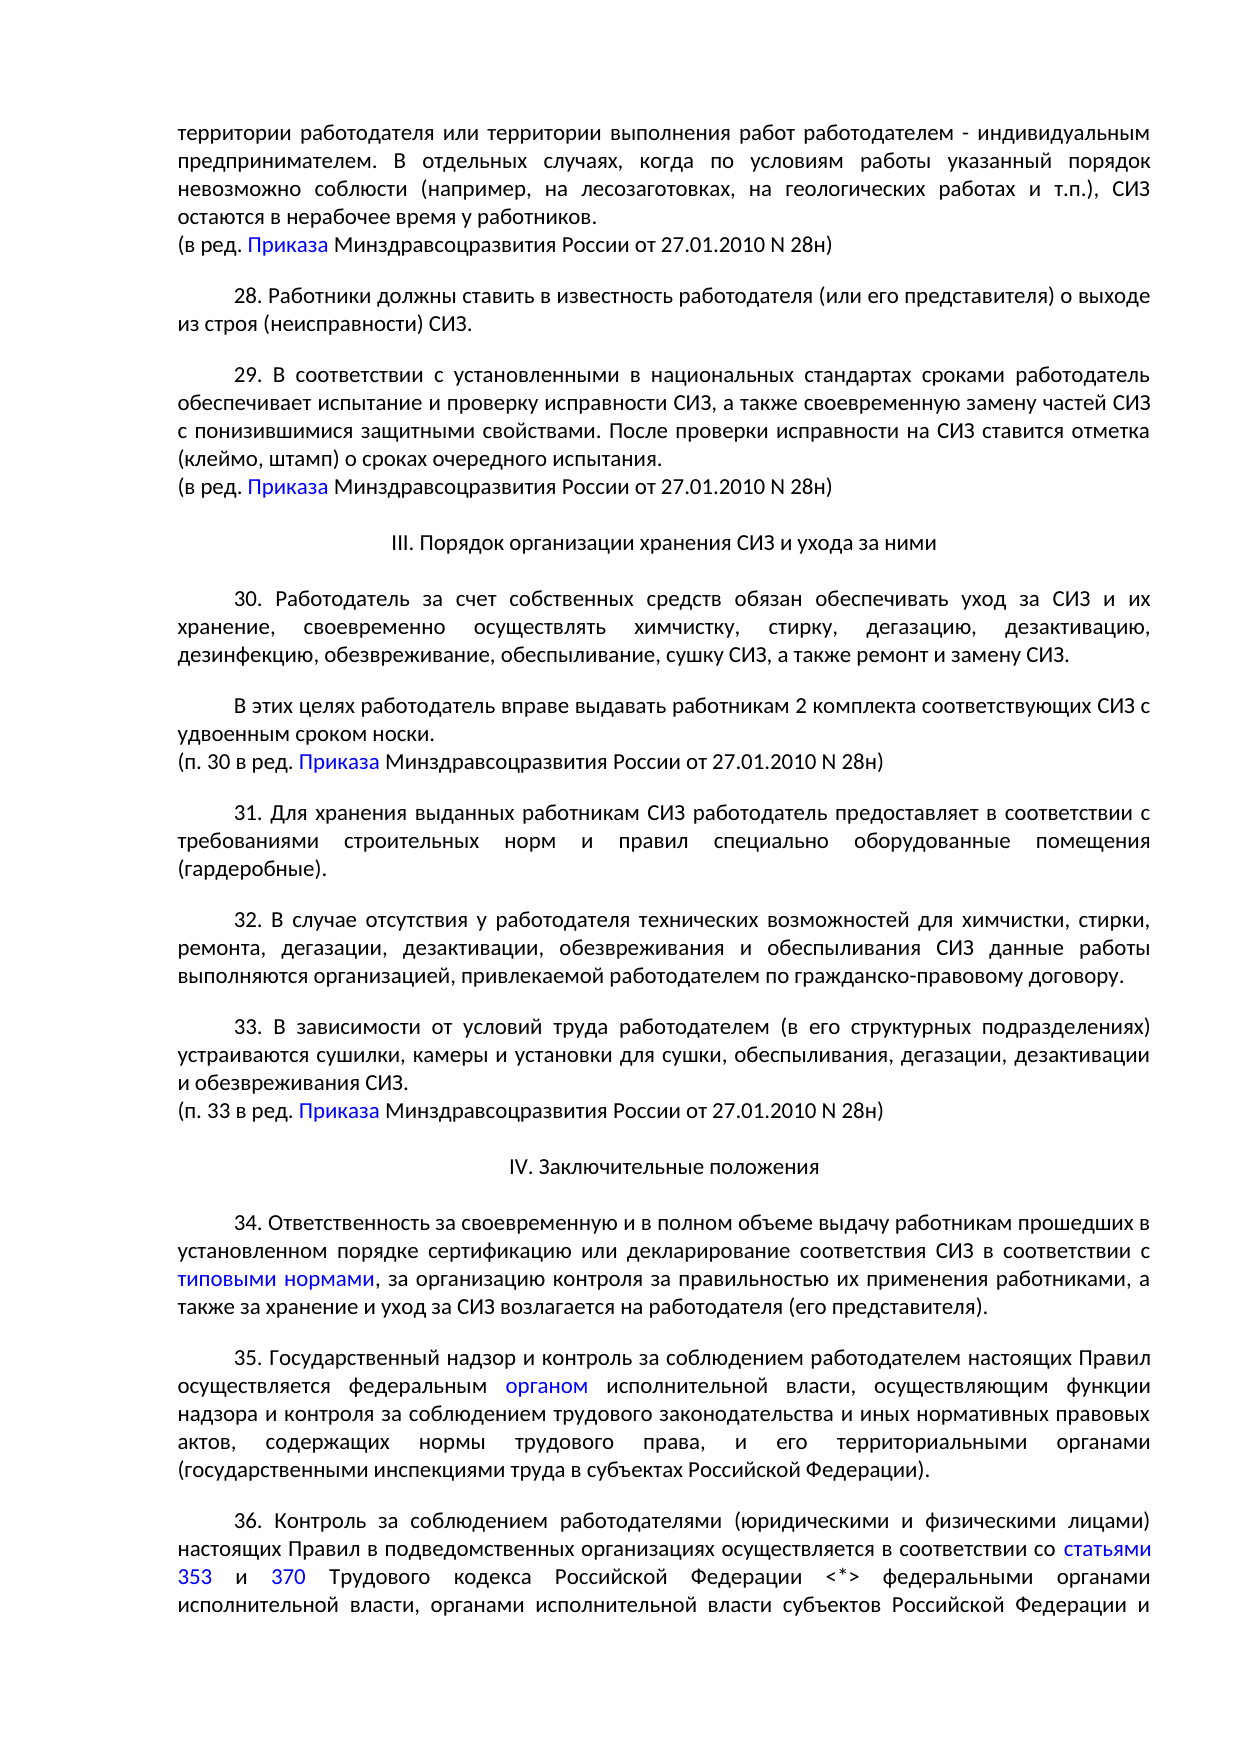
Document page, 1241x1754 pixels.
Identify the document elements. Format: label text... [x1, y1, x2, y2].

text 30. Работодатель за счет собственных средств обязан обеспечивать уход за СИЗ и их хранение, своевременно осуществлять химчистку, стирку, дегазацию, дезактивацию, дезинфекцию, обезвреживание, обеспыливание, сушку СИЗ, а также ремонт и замену СИЗ. [177, 584, 1152, 668]
text 34. Ответственность за своевременную и в полном объеме выдачу работникам прошедших в установленном порядке сертификацию или декларирование соответствия СИЗ в соответствии с типовыми нормами, за организацию контроля за правильностью их применения работниками, а также за хранение и уход за СИЗ возлагается на работодателя (его представителя). [177, 1208, 1152, 1320]
text 31. Для хранения выданных работникам СИЗ работодатель предоставляет в соответствии с требованиями строительных норм и правил специально оборудованные помещения (гардеробные). [177, 798, 1152, 882]
text IV. Заключительные положения [177, 1152, 1152, 1180]
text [177, 118, 1152, 230]
text (в ред. Приказа Минздравсоцразвития России от 27.01.2010 N 28н) [177, 472, 1152, 500]
text 32. В случае отсутствия у работодателя технических возможностей для химчистки, стирки, ремонта, дегазации, дезактивации, обезвреживания и обеспыливания СИЗ данные работы выполняются организацией, привлекаемой работодателем по гражданско-правовому договору. [177, 905, 1152, 989]
text (п. 33 в ред. Приказа Минздравсоцразвития России от 27.01.2010 N 28н) [177, 1096, 1152, 1124]
text 33. В зависимости от условий труда работодателем (в его структурных подразделениях) устраиваются сушилки, камеры и установки для сушки, обеспыливания, дегазации, дезактивации и обезвреживания СИЗ. [177, 1012, 1152, 1096]
text 29. В соответствии с установленными в национальных стандартах сроками работодатель обеспечивает испытание и проверку исправности СИЗ, а также своевременную замену частей СИЗ с понизившимися защитными свойствами. После проверки исправности на СИЗ ставится отметка (клеймо, штамп) о сроках очередного испытания. [177, 360, 1152, 472]
text III. Порядок организации хранения СИЗ и ухода за ними [177, 528, 1152, 556]
text 35. Государственный надзор и контроль за соблюдением работодателем настоящих Правил осуществляется федеральным органом исполнительной власти, осуществляющим функции надзора и контроля за соблюдением трудового законодательства и иных нормативных правовых актов, содержащих нормы трудового права, и его территориальными органами (государственными инспекциями труда в субъектах Российской Федерации). [177, 1343, 1152, 1483]
text В этих целях работодатель вправе выдавать работникам 2 комплекта соответствующих СИЗ с удвоенным сроком носки. [177, 691, 1152, 747]
text 28. Работники должны ставить в известность работодателя (или его представителя) о выходе из строя (неисправности) СИЗ. [177, 281, 1152, 337]
text (в ред. Приказа Минздравсоцразвития России от 27.01.2010 N 28н) [177, 230, 1152, 258]
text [177, 1506, 1152, 1618]
text (п. 30 в ред. Приказа Минздравсоцразвития России от 27.01.2010 N 28н) [177, 747, 1152, 775]
